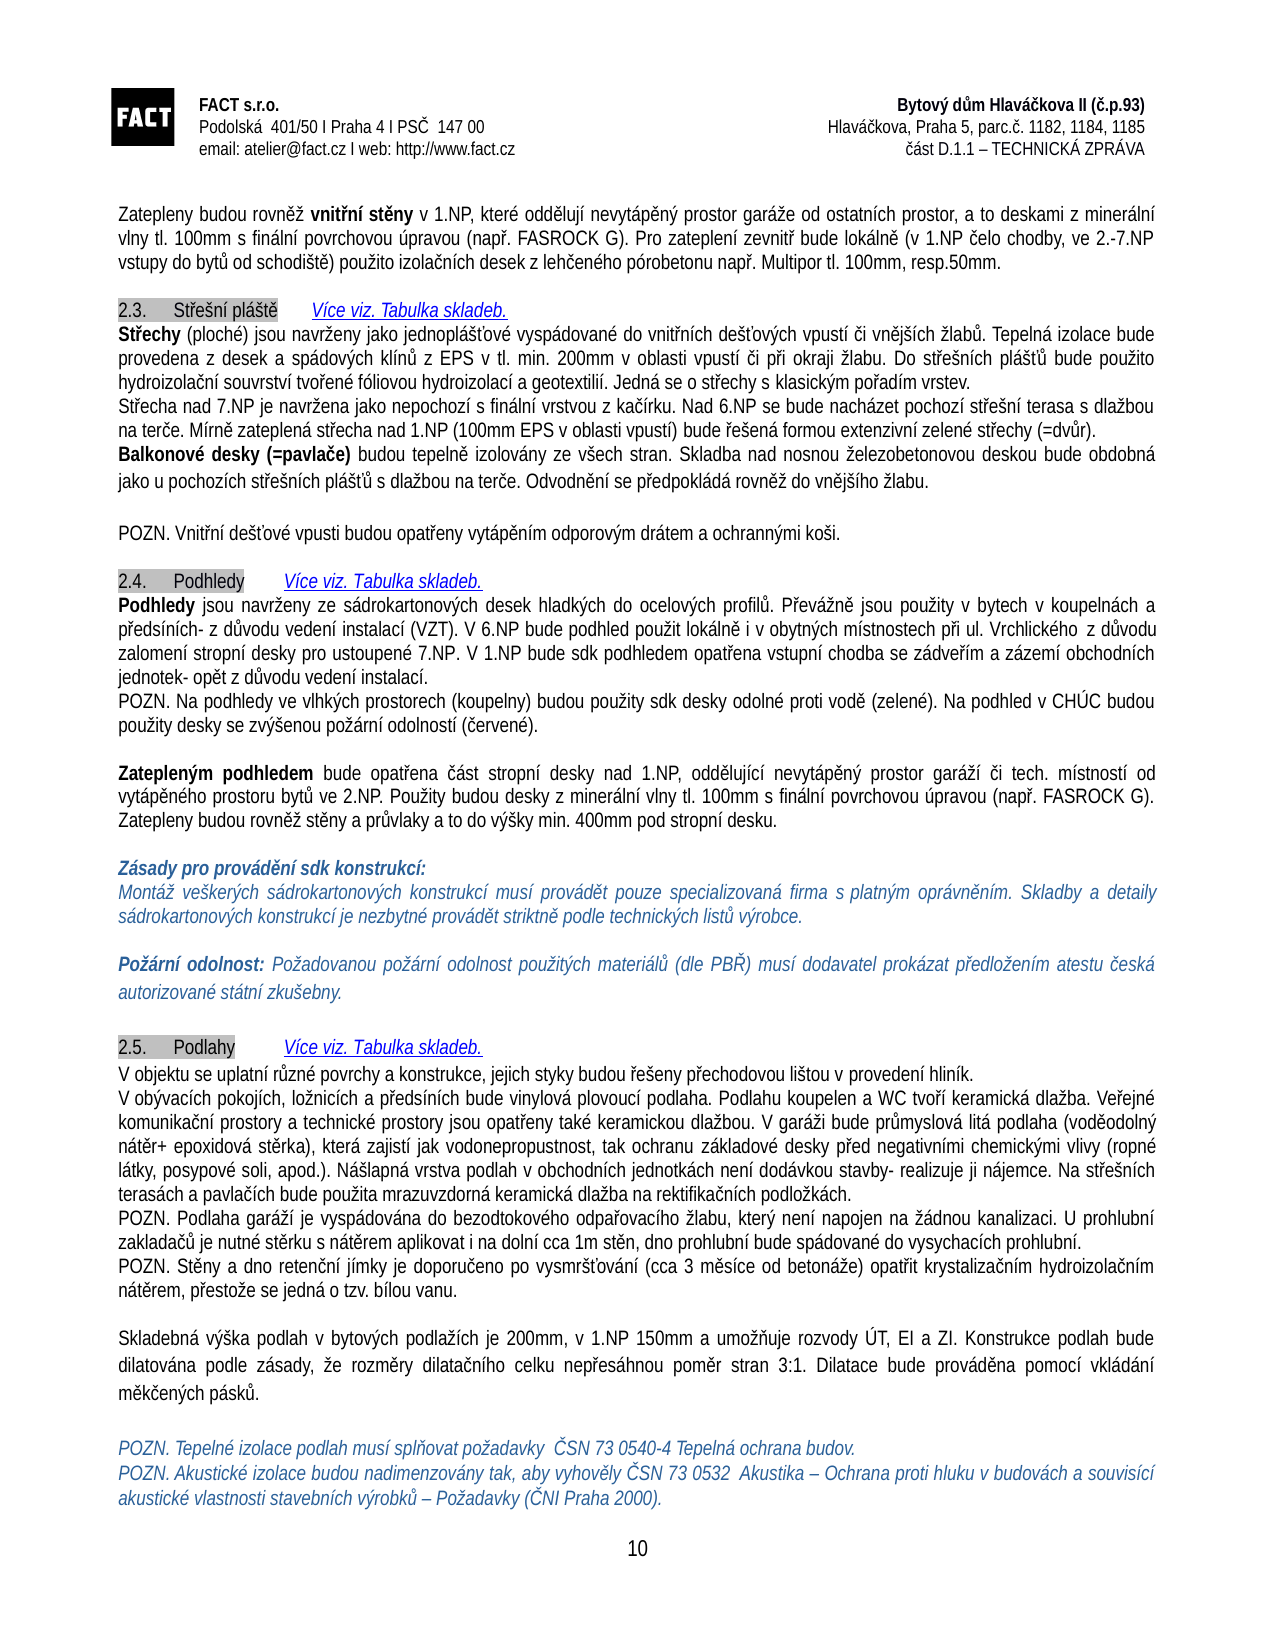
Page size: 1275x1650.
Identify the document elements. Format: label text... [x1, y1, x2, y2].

text Zásady pro provádění sdk konstrukcí: [118, 856, 1157, 880]
text V objektu se uplatní různé povrchy a konstrukce, jejich styky budou řešeny přechodovou lištou v provedení hliník. [118, 1062, 1157, 1086]
text 2.4. Podhledy Více viz. Tabulka skladeb. [244, 569, 1157, 593]
text Skladebná výška podlah v bytových podlažích je 200mm, v 1.NP 150mm a umožňuje rozvody ÚT, EI a ZI. Konstrukce podlah bude dilatována podle zásady, že rozměry dilatačního celku nepřesáhnou poměr stran 3:1. Dilatace bude prováděna pomocí vkládání měkčených pásků. [118, 1326, 1157, 1405]
text POZN. Akustické izolace budou nadimenzovány tak, aby vyhověly ČSN 73 0532 Akustika – Ochrana proti hluku v budovách a souvisící akustické vlastnosti stavebních výrobků – Požadavky (ČNI Praha 2000). [118, 1461, 1157, 1511]
text POZN. Na podhledy ve vlhkých prostorech (koupelny) budou použity sdk desky odolné proti vodě (zelené). Na podhled v CHÚC budou použity desky se zvýšenou požární odolností (červené). [118, 689, 1157, 737]
text POZN. Vnitřní dešťové vpusti budou opatřeny vytápěním odporovým drátem a ochrannými koši. [118, 521, 1157, 545]
text Podhledy jsou navrženy ze sádrokartonových desek hladkých do ocelových profilů. Převážně jsou použity v bytech v koupelnách a předsíních- z důvodu vedení instalací (VZT). V 6.NP bude podhled použit lokálně i v obytných místnostech při ul. Vrchlického z důvodu zalomení stropní desky pro ustoupené 7.NP. V 1.NP bude sdk podhledem opatřena vstupní chodba se zádveřím a zázemí obchodních jednotek- opět z důvodu vedení instalací. [118, 593, 1157, 689]
text V obývacích pokojích, ložnicích a předsíních bude vinylová plovoucí podlaha. Podlahu koupelen a WC tvoří keramická dlažba. Veřejné komunikační prostory a technické prostory jsou opatřeny také keramickou dlažbou. V garáži bude průmyslová litá podlaha (voděodolný nátěr+ epoxidová stěrka), která zajistí jak vodonepropustnost, tak ochranu základové desky před negativními chemickými vlivy (ropné látky, posypové soli, apod.). Nášlapná vrstva podlah v obchodních jednotkách není dodávkou stavby- realizuje ji nájemce. Na střešních terasách a pavlačích bude použita mrazuvzdorná keramická dlažba na rektifikačních podložkách. [118, 1086, 1157, 1206]
text Požární odolnost: Požadovanou požární odolnost použitých materiálů (dle PBŘ) musí dodavatel prokázat předložením atestu česká autorizované státní zkušebny. [118, 952, 1157, 1004]
text Balkonové desky (=pavlače) budou tepelně izolovány ze všech stran. Skladba nad nosnou železobetonovou deskou bude obdobná jako u pochozích střešních plášťů s dlažbou na terče. Odvodnění se předpokládá rovněž do vnějšího žlabu. [118, 442, 1157, 493]
text POZN. Tepelné izolace podlah musí splňovat požadavky ČSN 73 0540-4 Tepelná ochrana budov. [118, 1436, 1157, 1461]
text Střecha nad 7.NP je navržena jako nepochozí s finální vrstvou z kačírku. Nad 6.NP se bude nacházet pochozí střešní terasa s dlažbou na terče. Mírně zateplená střecha nad 1.NP (100mm EPS v oblasti vpustí) bude řešená formou extenzivní zelené střechy (=dvůr). [118, 394, 1157, 442]
text Zatepleny budou rovněž vnitřní stěny v 1.NP, které oddělují nevytápěný prostor garáže od ostatních prostor, a to deskami z minerální vlny tl. 100mm s finální povrchovou úpravou (např. FASROCK G). Pro zateplení zevnitř bude lokálně (v 1.NP čelo chodby, ve 2.-7.NP vstupy do bytů od schodiště) použito izolačních desek z lehčeného pórobetonu např. Multipor tl. 100mm, resp.50mm. [118, 202, 1157, 274]
text Střechy (ploché) jsou navrženy jako jednoplášťové vyspádované do vnitřních dešťových vpustí či vnějších žlabů. Tepelná izolace bude provedena z desek a spádových klínů z EPS v tl. min. 200mm v oblasti vpustí či při okraji žlabu. Do střešních plášťů bude použito hydroizolační souvrství tvořené fóliovou hydroizolací a geotextilií. Jedná se o střechy s klasickým pořadím vrstev. [118, 322, 1157, 394]
text POZN. Stěny a dno retenční jímky je doporučeno po vysmršťování (cca 3 měsíce od betonáže) opatřit krystalizačním hydroizolačním nátěrem, přestože se jedná o tzv. bílou vanu. [118, 1254, 1157, 1302]
text 2.5. Podlahy Více viz. Tabulka skladeb. [235, 1035, 1157, 1059]
text POZN. Podlaha garáží je vyspádována do bezodtokového odpařovacího žlabu, který není napojen na žádnou kanalizaci. U prohlubní zakladačů je nutné stěrku s nátěrem aplikovat i na dolní cca 1m stěn, dno prohlubní bude spádované do vysychacích prohlubní. [118, 1206, 1157, 1254]
text Zatepleným podhledem bude opatřena část stropní desky nad 1.NP, oddělující nevytápěný prostor garáží či tech. místností od vytápěného prostoru bytů ve 2.NP. Použity budou desky z minerální vlny tl. 100mm s finální povrchovou úpravou (např. FASROCK G). Zatepleny budou rovněž stěny a průvlaky a to do výšky min. 400mm pod stropní desku. [118, 761, 1157, 832]
text 2.3. Střešní pláště Více viz. Tabulka skladeb. [278, 298, 1157, 322]
text Montáž veškerých sádrokartonových konstrukcí musí provádět pouze specializovaná firma s platným oprávněním. Skladby a detaily sádrokartonových konstrukcí je nezbytné provádět striktně podle technických listů výrobce. [118, 880, 1157, 928]
